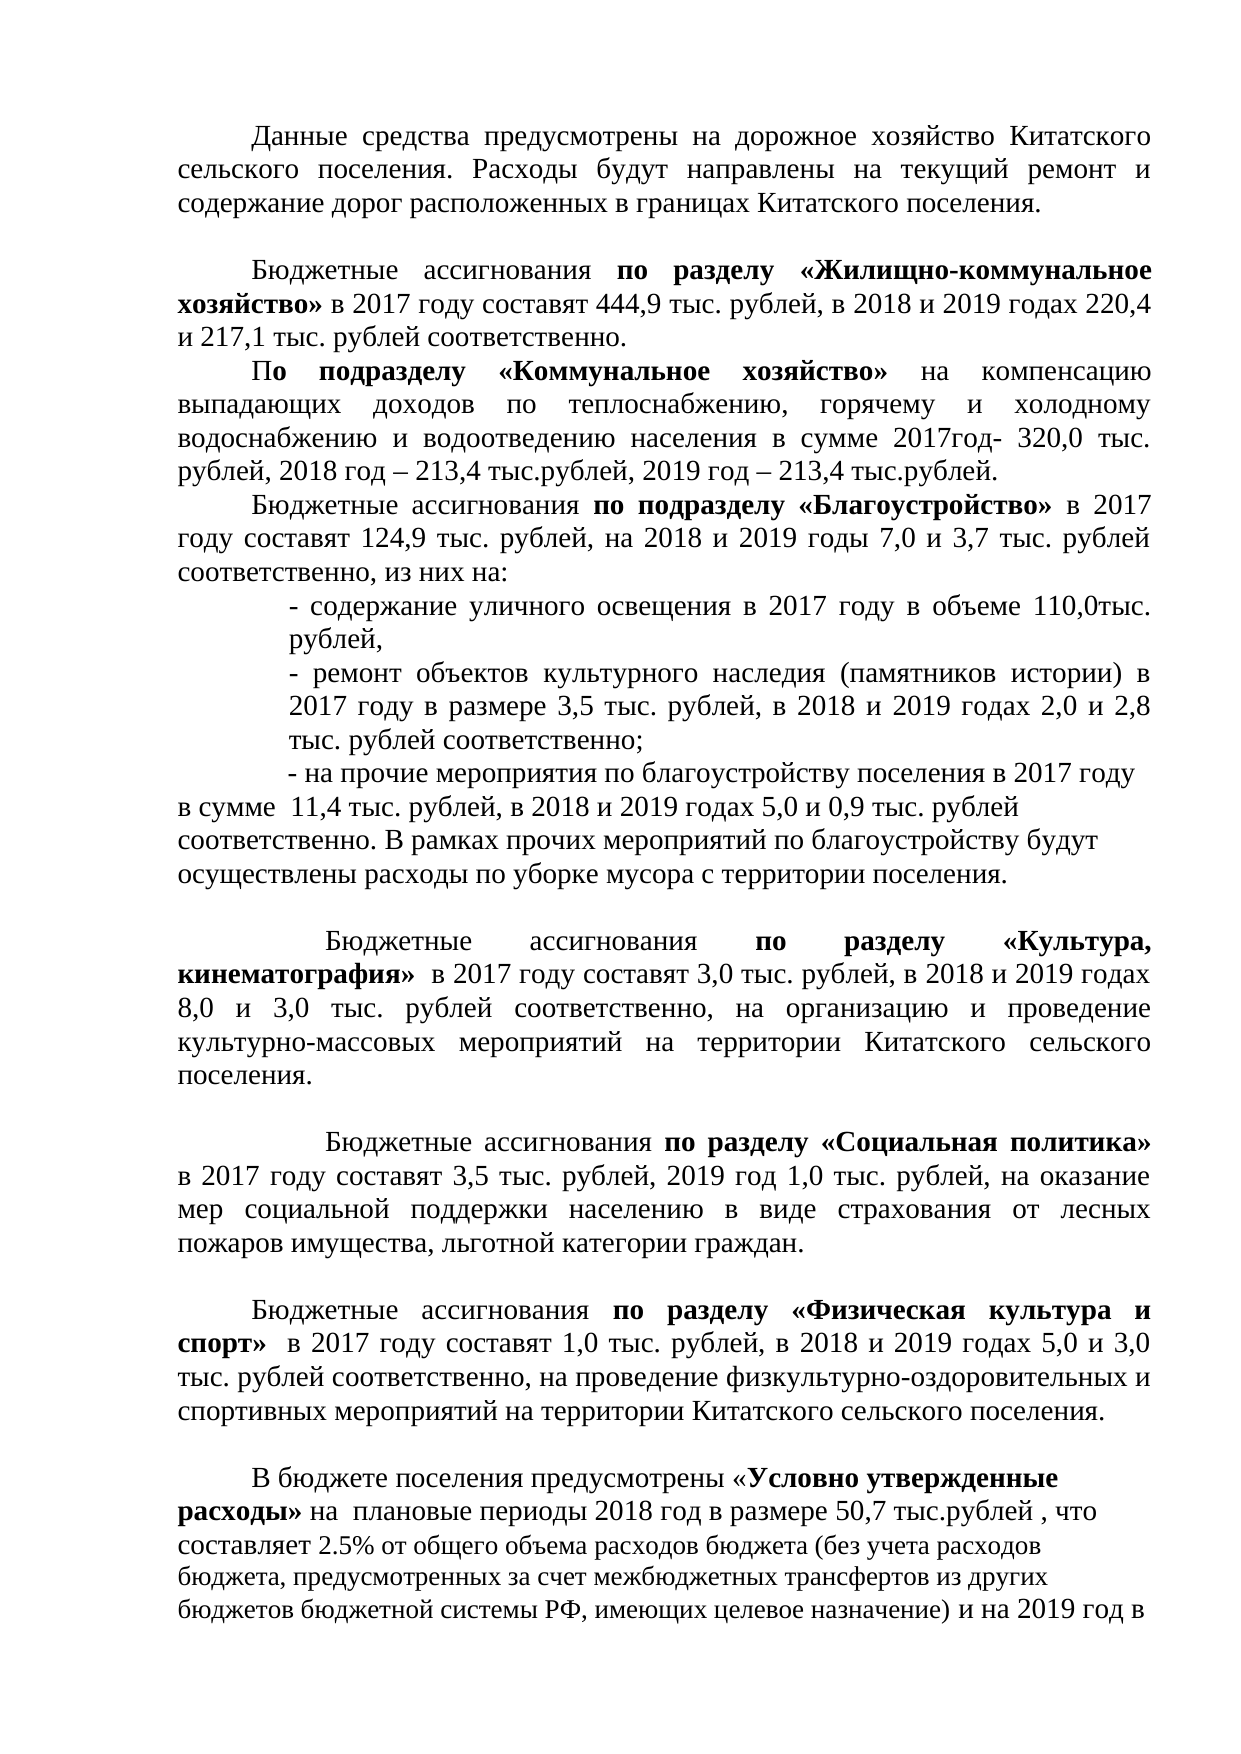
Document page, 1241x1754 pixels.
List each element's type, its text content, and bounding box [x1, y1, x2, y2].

text Бюджетные ассигнования по разделу «Жилищно-коммунальное хозяйство» в 2017 году составят 444,9 тыс. рублей, в 2018 и 2019 годах 220,4 и 217,1 тыс. рублей соответственно. [177, 252, 1152, 353]
text Данные средства предусмотрены на дорожное хозяйство Китатского сельского поселения. Расходы будут направлены на текущий ремонт и содержание дорог расположенных в границах Китатского поселения. [177, 118, 1152, 219]
text По подразделу «Коммунальное хозяйство» на компенсацию выпадающих доходов по теплоснабжению, горячему и холодному водоснабжению и водоотведению населения в сумме 2017год- 320,0 тыс. рублей, 2018 год – 213,4 тыс.рублей, 2019 год – 213,4 тыс.рублей. [177, 353, 1152, 487]
text Бюджетные ассигнования по разделу «Социальная политика» в 2017 году составят 3,5 тыс. рублей, 2019 год 1,0 тыс. рублей, на оказание мер социальной поддержки населению в виде страхования от лесных пожаров имущества, льготной категории граждан. [177, 1124, 1152, 1258]
text Бюджетные ассигнования по подразделу «Благоустройство» в 2017 году составят 124,9 тыс. рублей, на 2018 и 2019 годы 7,0 и 3,7 тыс. рублей соответственно, из них на: [177, 487, 1152, 588]
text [177, 1460, 1152, 1625]
text Бюджетные ассигнования по разделу «Физическая культура и спорт» в 2017 году составят 1,0 тыс. рублей, в 2018 и 2019 годах 5,0 и 3,0 тыс. рублей соответственно, на проведение физкультурно-оздоровительных и спортивных мероприятий на территории Китатского сельского поселения. [177, 1292, 1152, 1426]
text - ремонт объектов культурного наследия (памятников истории) в 2017 году в размере 3,5 тыс. рублей, в 2018 и 2019 годах 2,0 и 2,8 тыс. рублей соответственно; [288, 655, 1152, 755]
text - на прочие мероприятия по благоустройству поселения в 2017 году в сумме 11,4 тыс. рублей, в 2018 и 2019 годах 5,0 и 0,9 тыс. рублей соответственно. В рамках прочих мероприятий по благоустройству будут осуществлены расходы по уборке мусора с территории поселения. [177, 755, 1152, 889]
text Бюджетные ассигнования по разделу «Культура, кинематография» в 2017 году составят 3,0 тыс. рублей, в 2018 и 2019 годах 8,0 и 3,0 тыс. рублей соответственно, на организацию и проведение культурно-массовых мероприятий на территории Китатского сельского поселения. [177, 923, 1152, 1091]
text - содержание уличного освещения в 2017 году в объеме 110,0тыс. рублей, [288, 588, 1152, 655]
